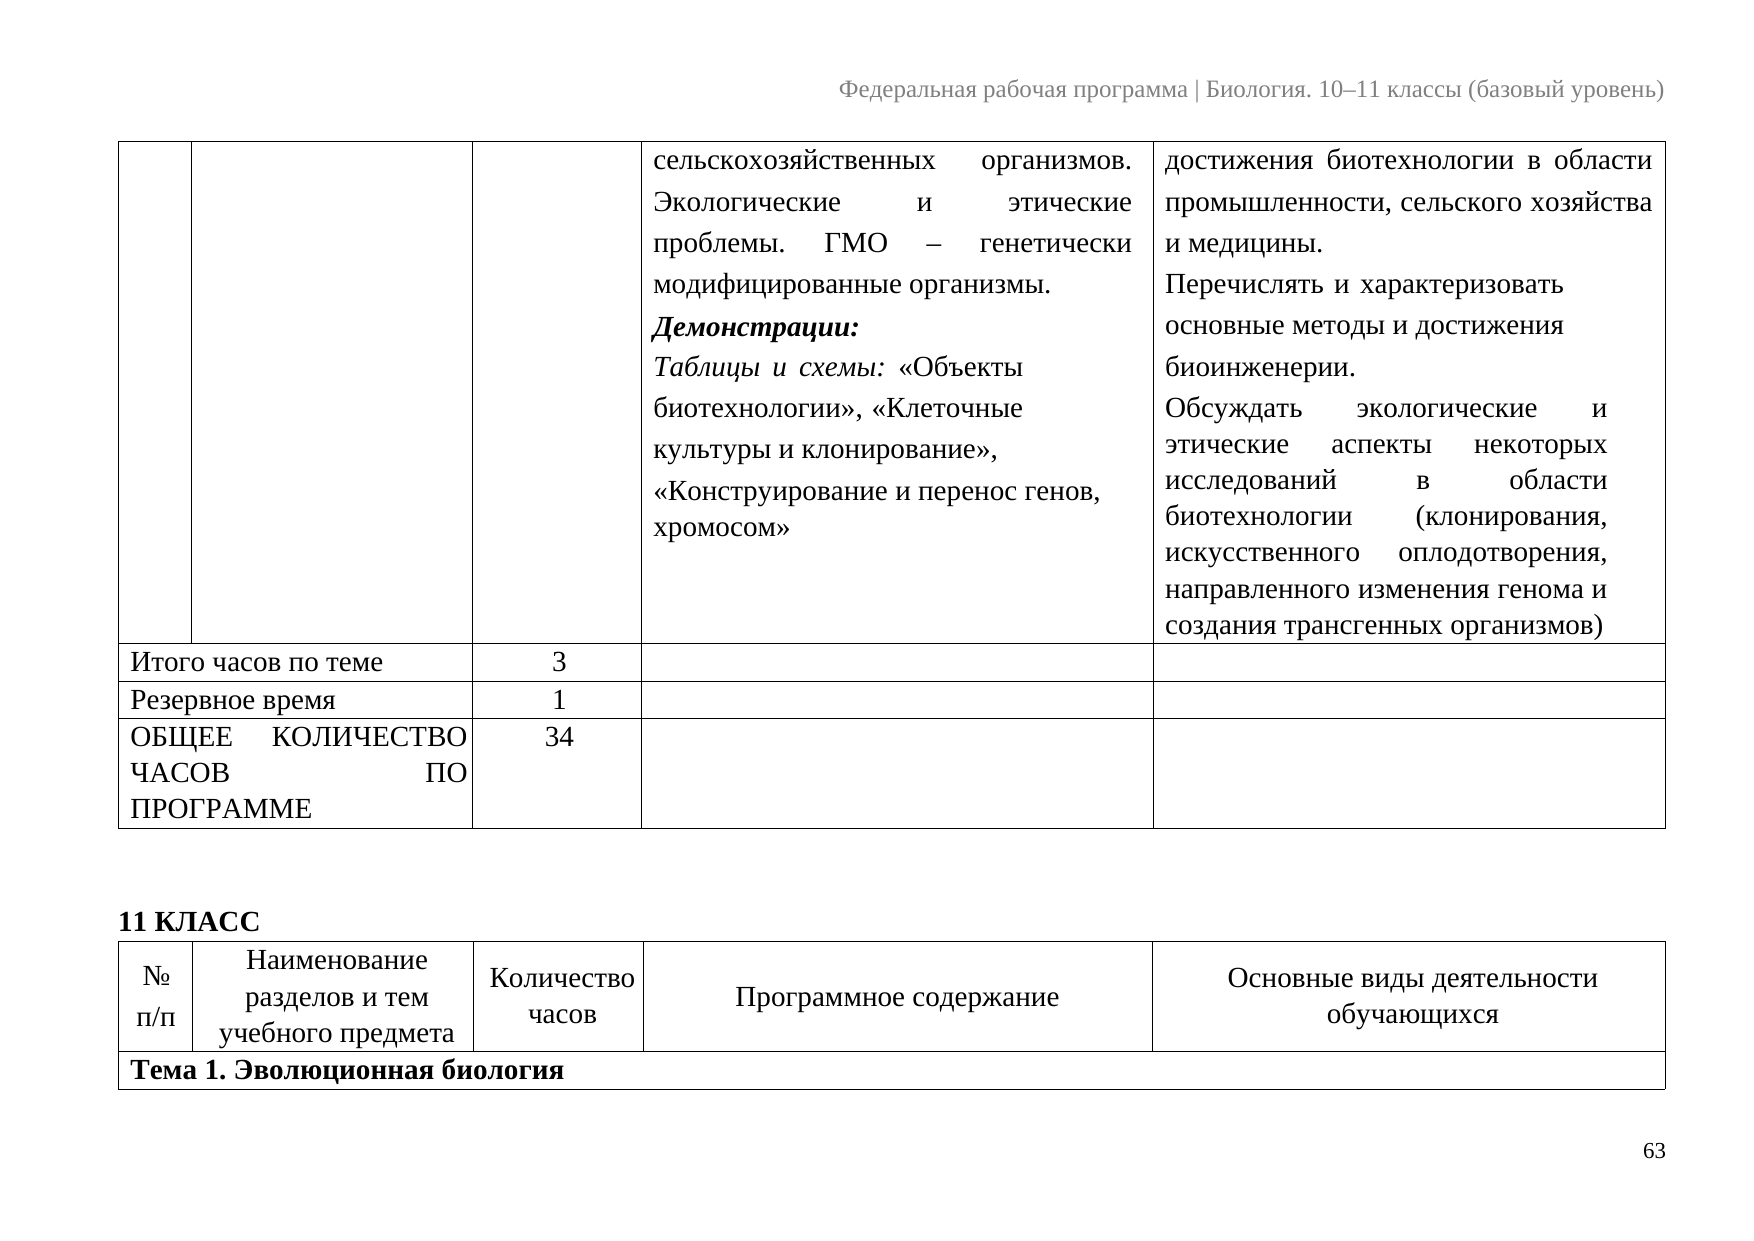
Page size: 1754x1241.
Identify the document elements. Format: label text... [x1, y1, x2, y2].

table_cell [1154, 719, 1665, 828]
subtitle 11 КЛАСС [118, 904, 619, 938]
table_cell [1154, 644, 1665, 681]
table_cell Итого часов по теме [119, 644, 472, 681]
table_header Наименование разделов и тем учебного предмета [193, 942, 473, 1051]
table_cell [1154, 682, 1665, 718]
table_cell [642, 682, 1153, 718]
table_cell [642, 644, 1153, 681]
table_cell 1 [473, 682, 641, 718]
table_cell Резервное время [119, 682, 472, 718]
table_cell [119, 142, 191, 643]
table_cell сельскохозяйственных организмов. Экологические и этические проблемы. ГМО – генетически модифицированные организмы. Демонстрации: Таблицы и схемы: «Объекты биотехнологии», «Клеточные культуры и клонирование», «Конструирование и перенос генов, хромосом» [642, 142, 1153, 643]
table_header № п/п [119, 942, 192, 1051]
table_cell Тема 1. Эволюционная биология [119, 1052, 1665, 1088]
table_cell [473, 142, 641, 643]
table_cell [642, 719, 1153, 828]
table_cell достижения биотехнологии в области промышленности, сельского хозяйства и медицины. Перечислять и характеризовать основные методы и достижения биоинженерии. Обсуждать экологические и этические аспекты некоторых исследований в области биотехнологии (клонирования, искусственного оплодотворения, направленного изменения генома и создания трансгенных организмов) [1154, 142, 1665, 643]
table_cell 3 [473, 644, 641, 681]
table_header Основные виды деятельности обучающихся [1153, 942, 1665, 1051]
table_header Программное содержание [644, 942, 1152, 1051]
table_cell 34 [473, 719, 641, 828]
table_cell ОБЩЕЕ КОЛИЧЕСТВО ЧАСОВ ПО ПРОГРАММЕ [119, 719, 472, 828]
table_header Количество часов [474, 942, 643, 1051]
table_cell [192, 142, 472, 643]
